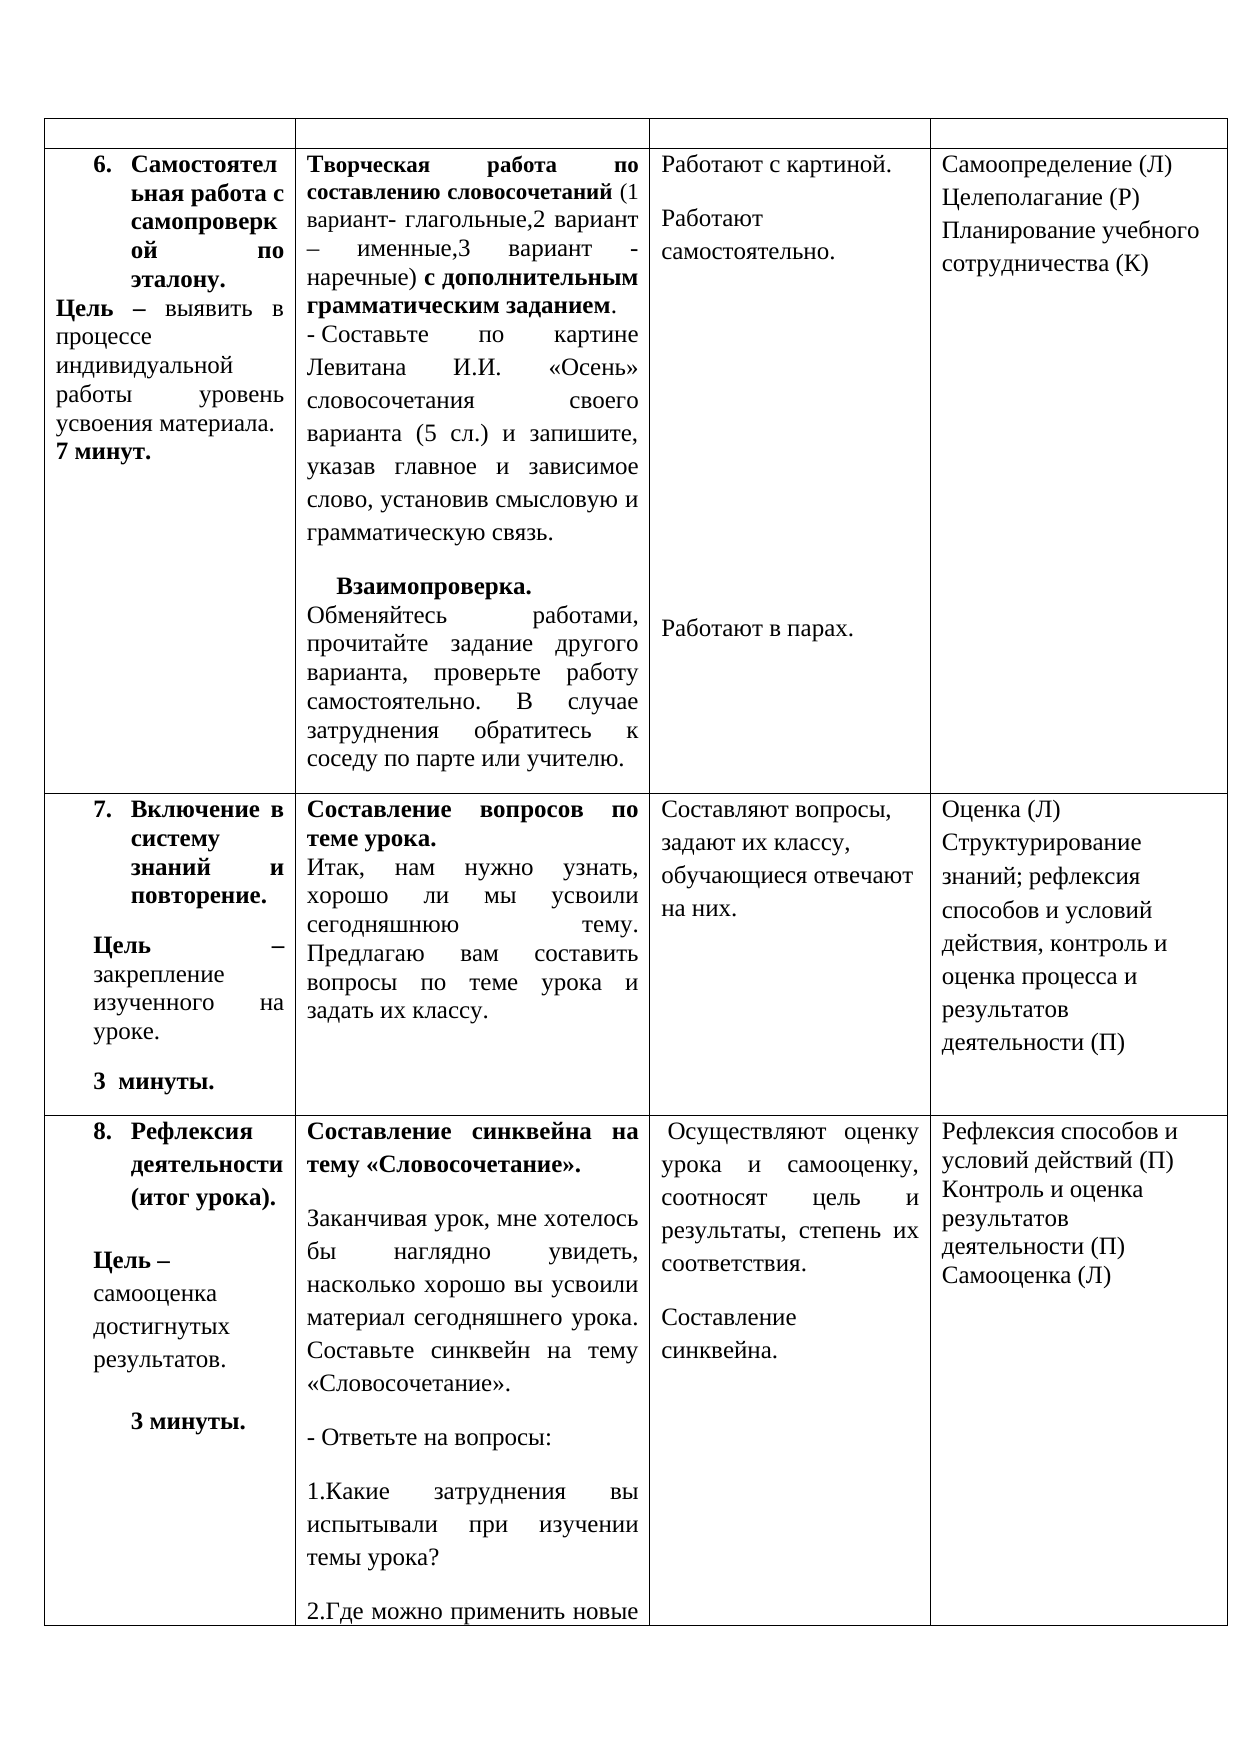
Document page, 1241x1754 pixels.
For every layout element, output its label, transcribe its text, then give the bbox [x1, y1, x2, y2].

table_cell Составление вопросов по теме урока. Итак, нам нужно узнать, хорошо ли мы усвоили сегодняшнюю тему. Предлагаю вам составить вопросы по теме урока и задать их классу. [296, 794, 649, 1115]
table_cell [650, 119, 930, 148]
table_cell Включение в систему знаний и повторение. Цель – закрепление изученного на уроке. 3 минуты. [45, 794, 295, 1115]
table_cell Самостоятельная работа с самопроверкой по эталону. Цель – выявить в процессе индивидуальной работы уровень усвоения материала. 7 минут. [45, 149, 295, 793]
table_cell Оценка (Л) Структурирование знаний; рефлексия способов и условий действия, контроль и оценка процесса и результатов деятельности (П) [931, 794, 1227, 1115]
table_cell Работают с картиной. Работают самостоятельно. Работают в парах. [650, 149, 930, 793]
table_cell Самоопределение (Л) Целеполагание (Р) Планирование учебного сотрудничества (К) [931, 149, 1227, 793]
table_cell Творческая работа по составлению словосочетаний (1 вариант- глагольные,2 вариант – именные,3 вариант - наречные) с дополнительным грамматическим заданием. - Составьте по картине Левитана И.И. «Осень» словосочетания своего варианта (5 сл.) и запишите, указав главное и зависимое слово, установив смысловую и грамматическую связь. Взаимопроверка. Обменяйтесь работами, прочитайте задание другого варианта, проверьте работу самостоятельно. В случае затруднения обратитесь к соседу по парте или учителю. [296, 149, 649, 793]
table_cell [45, 1116, 295, 1625]
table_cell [650, 1116, 930, 1625]
table_cell Составляют вопросы, задают их классу, обучающиеся отвечают на них. [650, 794, 930, 1115]
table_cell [296, 1116, 649, 1625]
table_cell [931, 1116, 1227, 1625]
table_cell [45, 119, 295, 148]
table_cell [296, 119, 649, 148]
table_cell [931, 119, 1227, 148]
